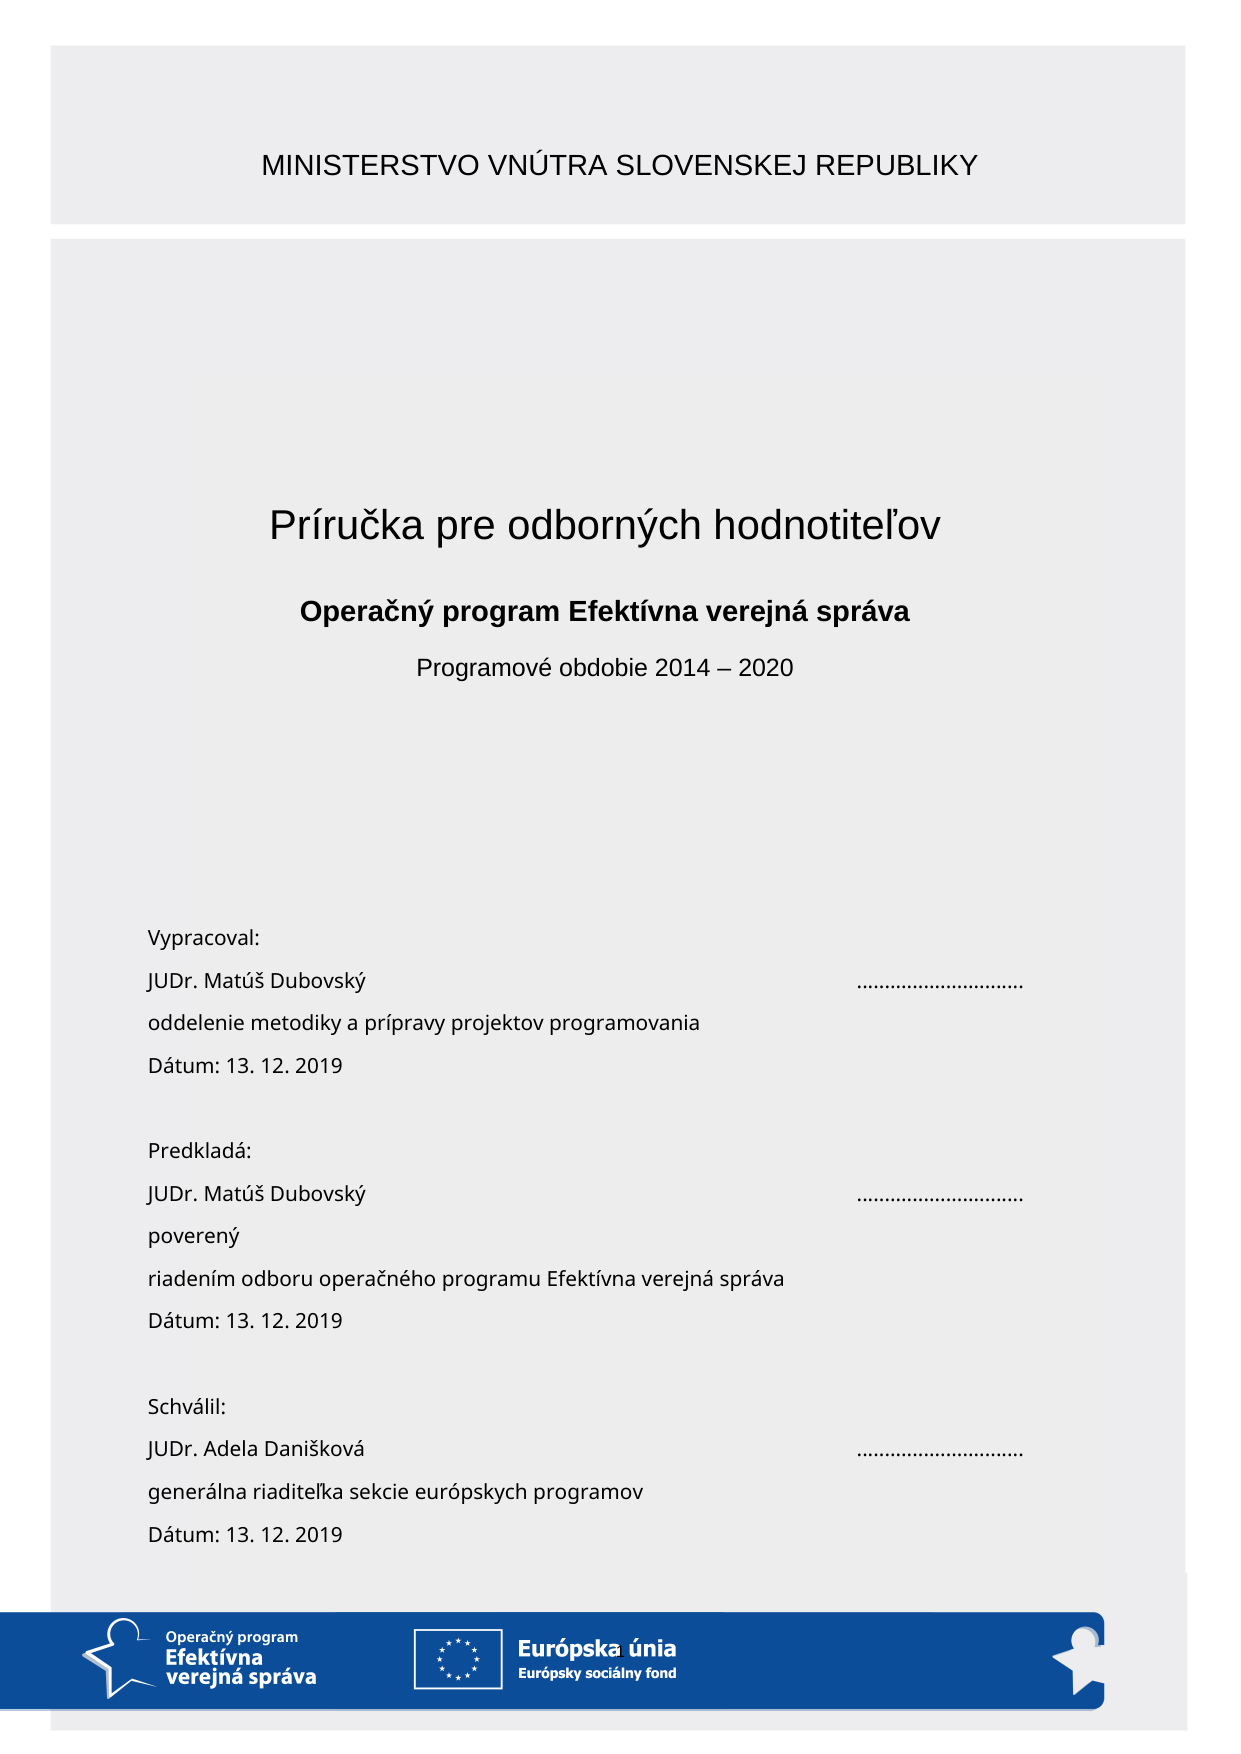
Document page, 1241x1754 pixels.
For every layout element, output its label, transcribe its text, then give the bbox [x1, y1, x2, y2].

text Príručka pre odborných hodnotiteľov [148, 500, 1062, 548]
text generálna riaditeľka sekcie európskych programov [148, 1477, 1092, 1506]
text poverený [148, 1221, 1092, 1250]
picture [0, 16, 1240, 1754]
text riadením odboru operačného programu Efektívna verejná správa [148, 1264, 1092, 1292]
text MINISTERSTVO VNÚTRA SLOVENSKEJ REPUBLIKY [148, 148, 1092, 181]
text JUDr. Matúš Dubovský .............................. [148, 966, 1092, 994]
text Predkladá: [148, 1136, 1092, 1165]
text JUDr. Matúš Dubovský .............................. [148, 1179, 1092, 1207]
text oddelenie metodiky a prípravy projektov programovania [148, 1008, 1092, 1037]
text Dátum: 13. 12. 2019 [148, 1051, 1092, 1079]
text Vypracoval: [148, 923, 1092, 952]
text Schválil: [148, 1392, 1092, 1420]
text Operačný program Efektívna verejná správa [148, 594, 1062, 627]
text Programové obdobie 2014 – 2020 [148, 652, 1062, 681]
text JUDr. Adela Danišková .............................. [148, 1434, 1092, 1463]
text Dátum: 13. 12. 2019 [148, 1307, 1092, 1335]
text Dátum: 13. 12. 2019 [148, 1520, 1092, 1548]
